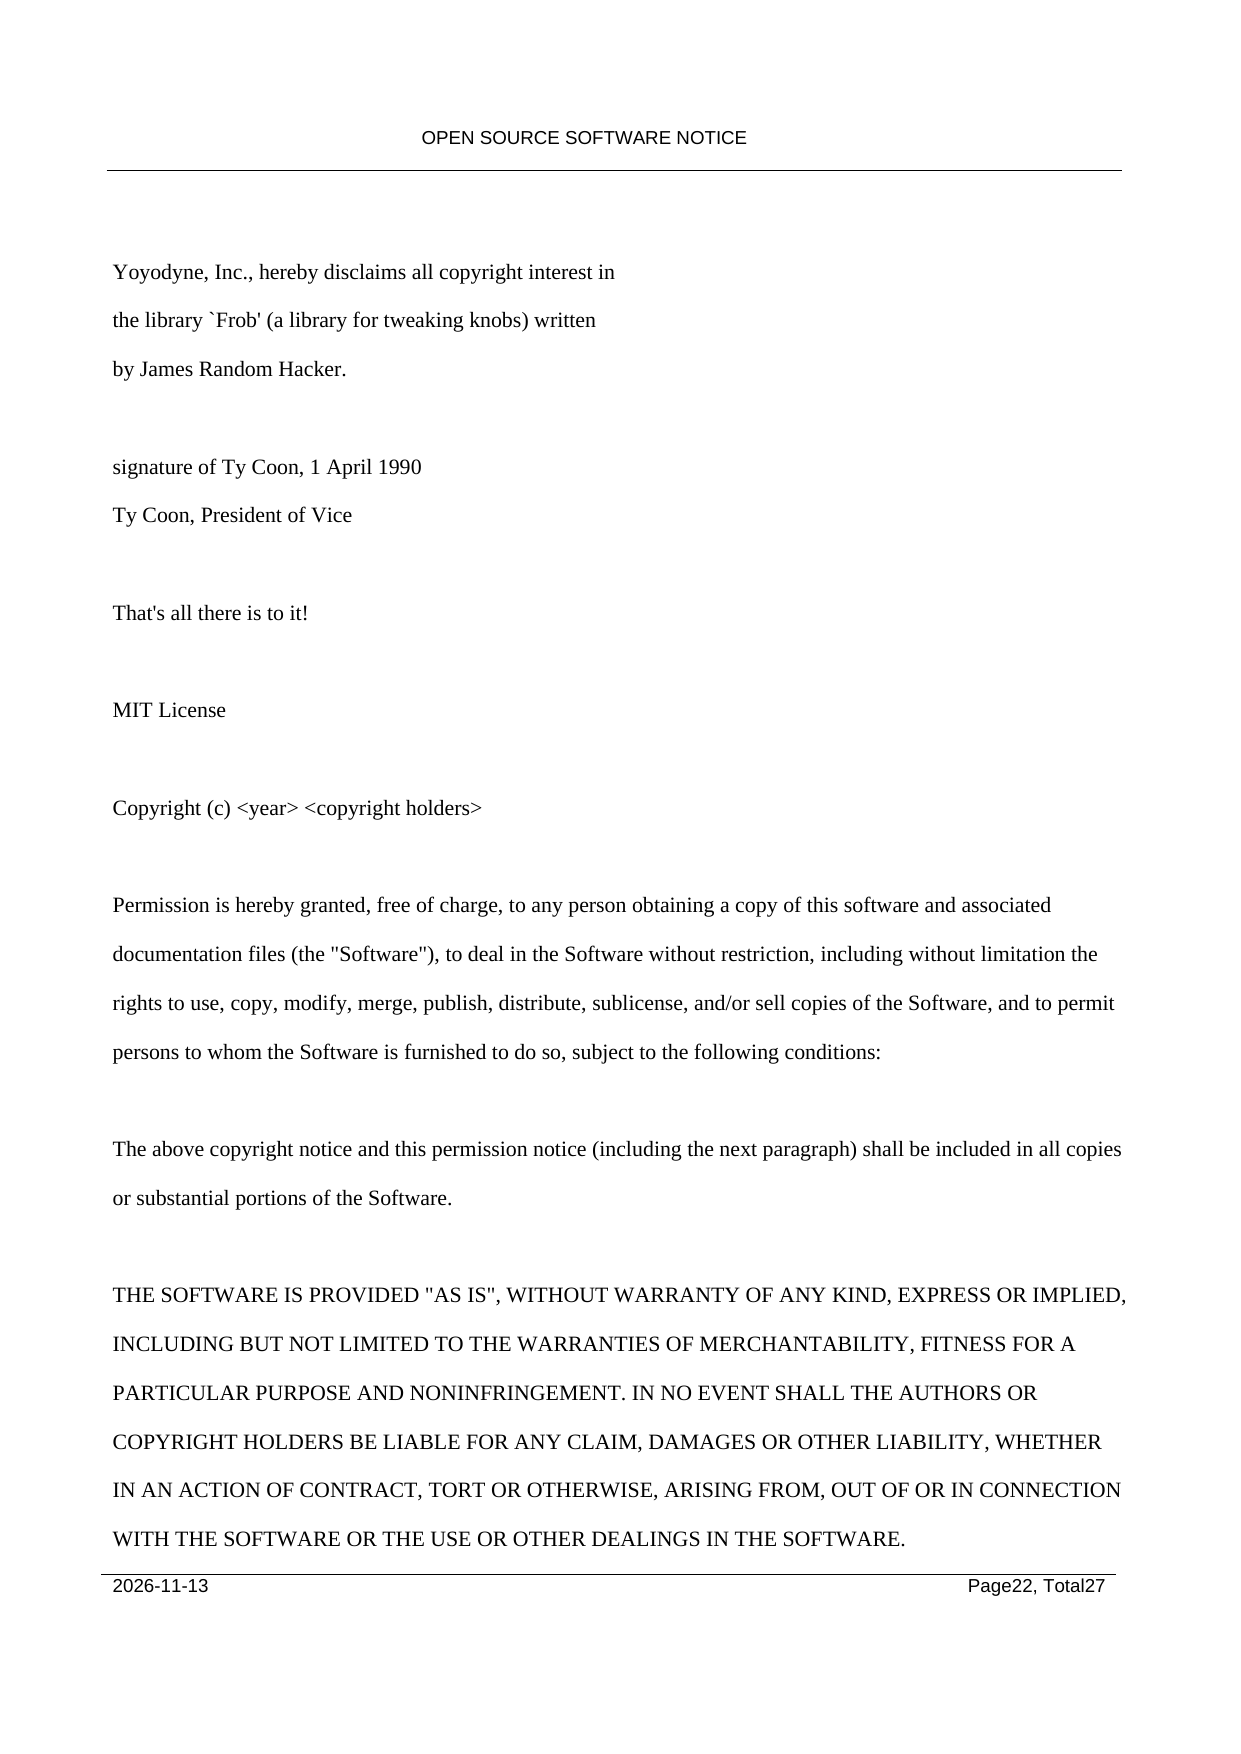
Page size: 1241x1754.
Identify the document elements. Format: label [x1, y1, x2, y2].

text [112, 206, 1128, 1555]
